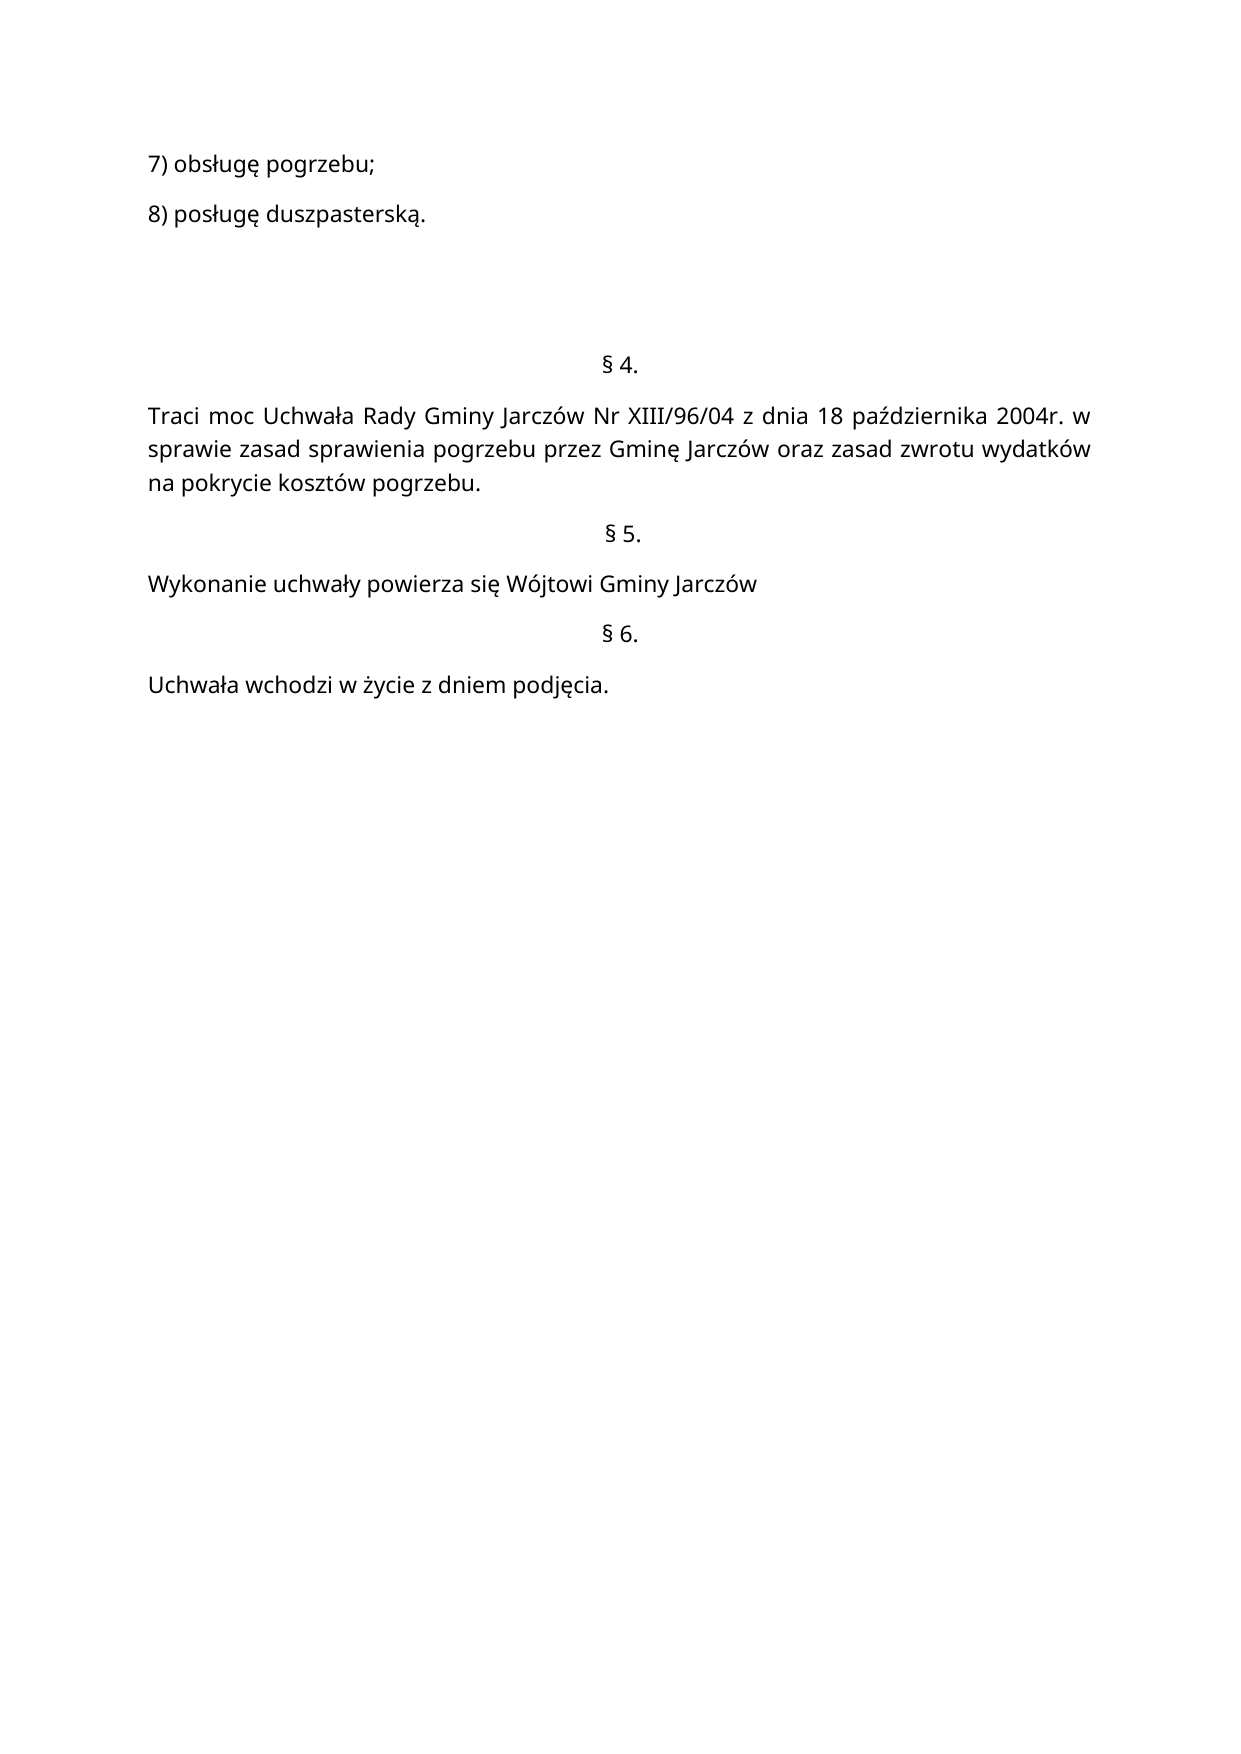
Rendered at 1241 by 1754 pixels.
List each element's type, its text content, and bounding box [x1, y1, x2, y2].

text Traci moc Uchwała Rady Gminy Jarczów Nr XIII/96/04 z dnia 18 października 2004r. w sprawie zasad sprawienia pogrzebu przez Gminę Jarczów oraz zasad zwrotu wydatków na pokrycie kosztów pogrzebu. [148, 400, 1093, 498]
text 8) posługę duszpasterską. [148, 198, 1093, 229]
text § 4. [148, 349, 1093, 381]
text Wykonanie uchwały powierza się Wójtowi Gminy Jarczów [148, 568, 1093, 599]
text § 5. [148, 518, 1093, 549]
text § 6. [148, 618, 1093, 650]
text Uchwała wchodzi w życie z dniem podjęcia. [148, 669, 1093, 700]
text 7) obsługę pogrzebu; [148, 148, 1093, 179]
